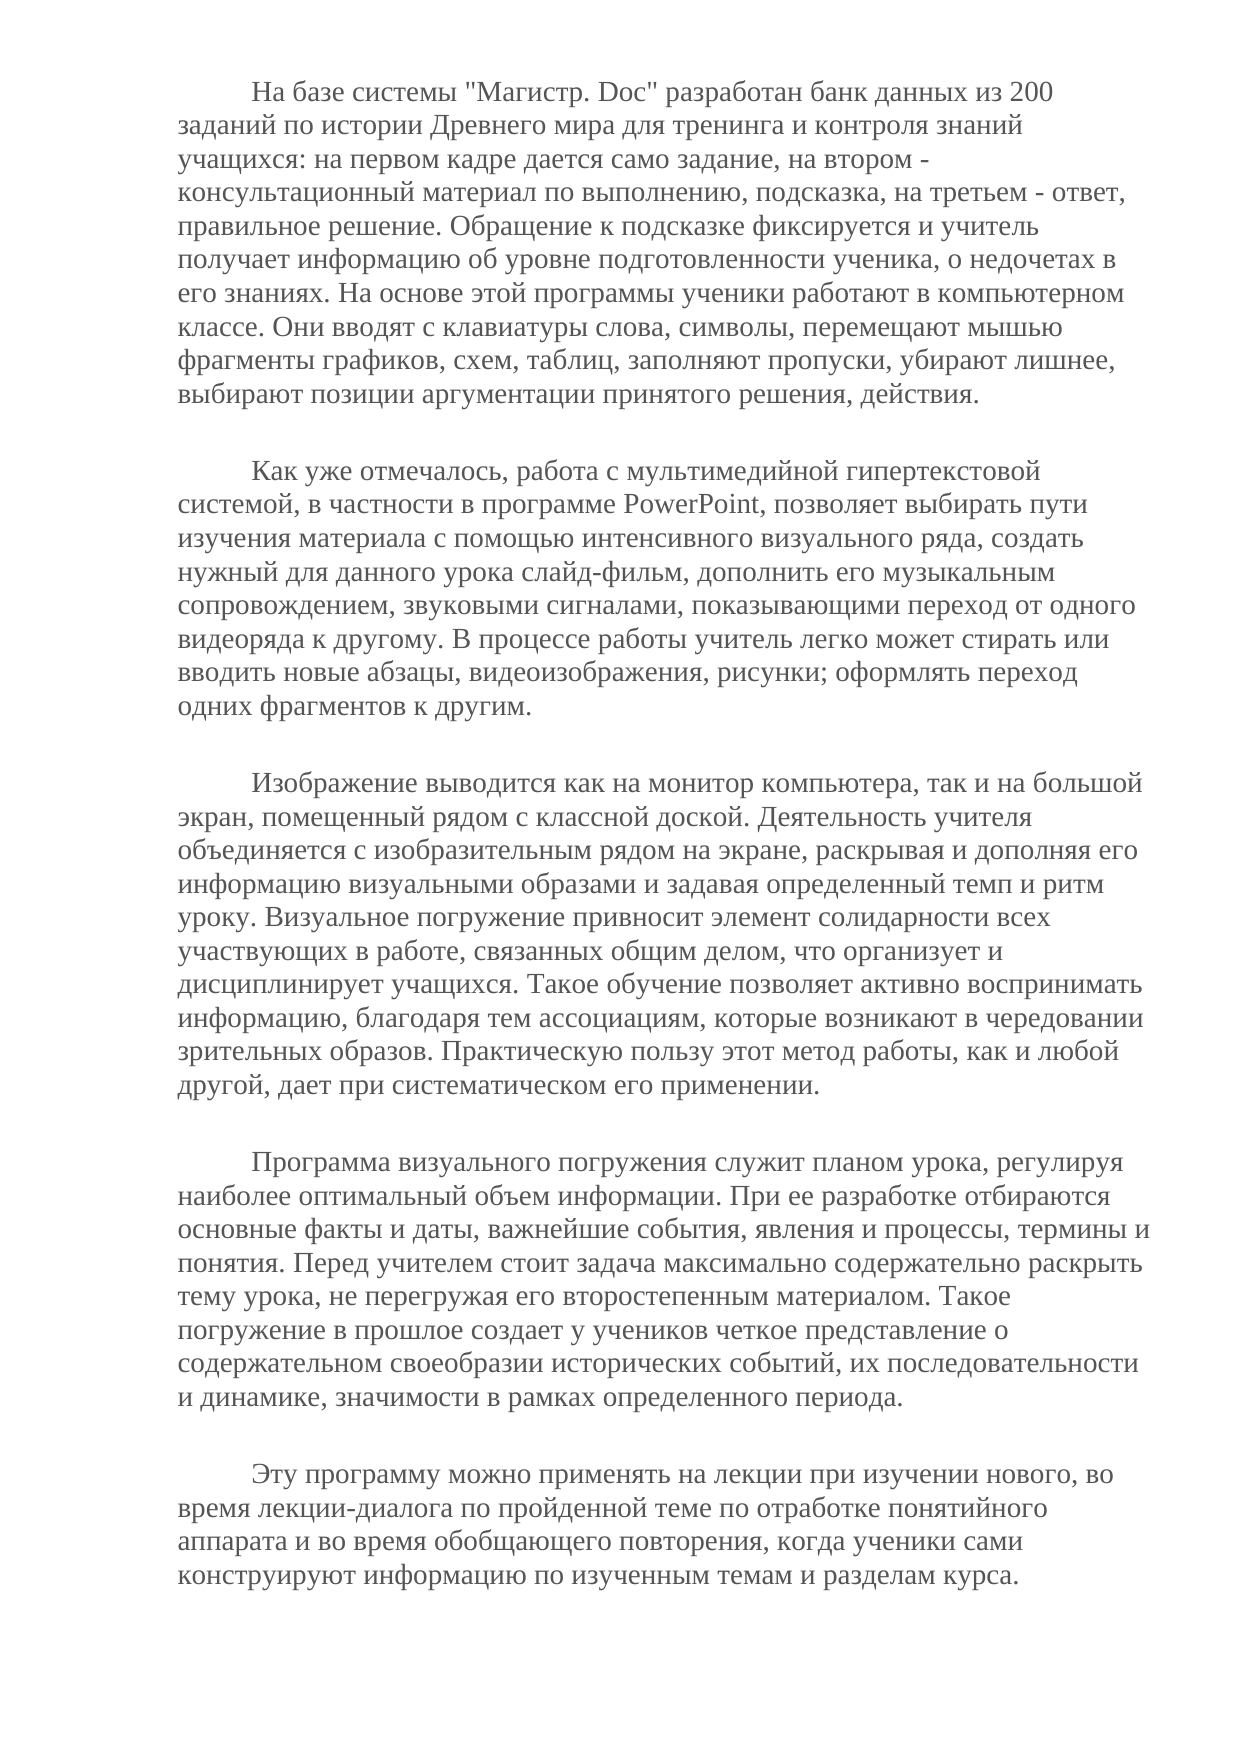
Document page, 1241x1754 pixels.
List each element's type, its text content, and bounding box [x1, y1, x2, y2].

text Программа визуального погружения служит планом урока, регулируя наиболее оптимальный объем информации. При ее разработке отбираются основные факты и даты, важнейшие события, явления и процессы, термины и понятия. Перед учителем стоит задача максимально содержательно раскрыть тему урока, не перегружая его второстепенным материалом. Такое погружение в прошлое создает у учеников четкое представление о содержательном своеобразии исторических событий, их последовательности и динамике, значимости в рамках определенного периода. [177, 1144, 1152, 1413]
text Изображение выводится как на монитор компьютера, так и на большой экран, помещенный рядом с классной доской. Деятельность учителя объединяется с изобразительным рядом на экране, раскрывая и дополняя его информацию визуальными образами и задавая определенный темп и ритм уроку. Визуальное погружение привносит элемент солидарности всех участвующих в работе, связанных общим делом, что организует и дисциплинирует учащихся. Такое обучение позволяет активно воспринимать информацию, благодаря тем ассоциациям, которые возникают в чередовании зрительных образов. Практическую пользу этот метод работы, как и любой другой, дает при систематическом его применении. [177, 765, 1152, 1101]
text Эту программу можно применять на лекции при изучении нового, во время лекции-диалога по пройденной теме по отработке понятийного аппарата и во время обобщающего повторения, когда ученики сами конструируют информацию по изученным темам и разделам курса. [177, 1456, 1152, 1591]
text На базе системы "Магистр. Doc" разработан банк данных из 200 заданий по истории Древнего мира для тренинга и контроля знаний учащихся: на первом кадре дается само задание, на втором - консультационный материал по выполнению, подсказка, на третьем - ответ, правильное решение. Обращение к подсказке фиксируется и учитель получает информацию об уровне подготовленности ученика, о недочетах в его знаниях. На основе этой программы ученики работают в компьютерном классе. Они вводят с клавиатуры слова, символы, перемещают мышью фрагменты графиков, схем, таблиц, заполняют пропуски, убирают лишнее, выбирают позиции аргументации принятого решения, действия. [177, 74, 1152, 409]
text Как уже отмечалось, работа с мультимедийной гипертекстовой системой, в частности в программе PowerPoint, позволяет выбирать пути изучения материала с помощью интенсивного визуального ряда, создать нужный для данного урока слайд-фильм, дополнить его музыкальным сопровождением, звуковыми сигналами, показывающими переход от одного видеоряда к другому. В процессе работы учитель легко может стирать или вводить новые абзацы, видеоизображения, рисунки; оформлять переход одних фрагментов к другим. [177, 453, 1152, 721]
